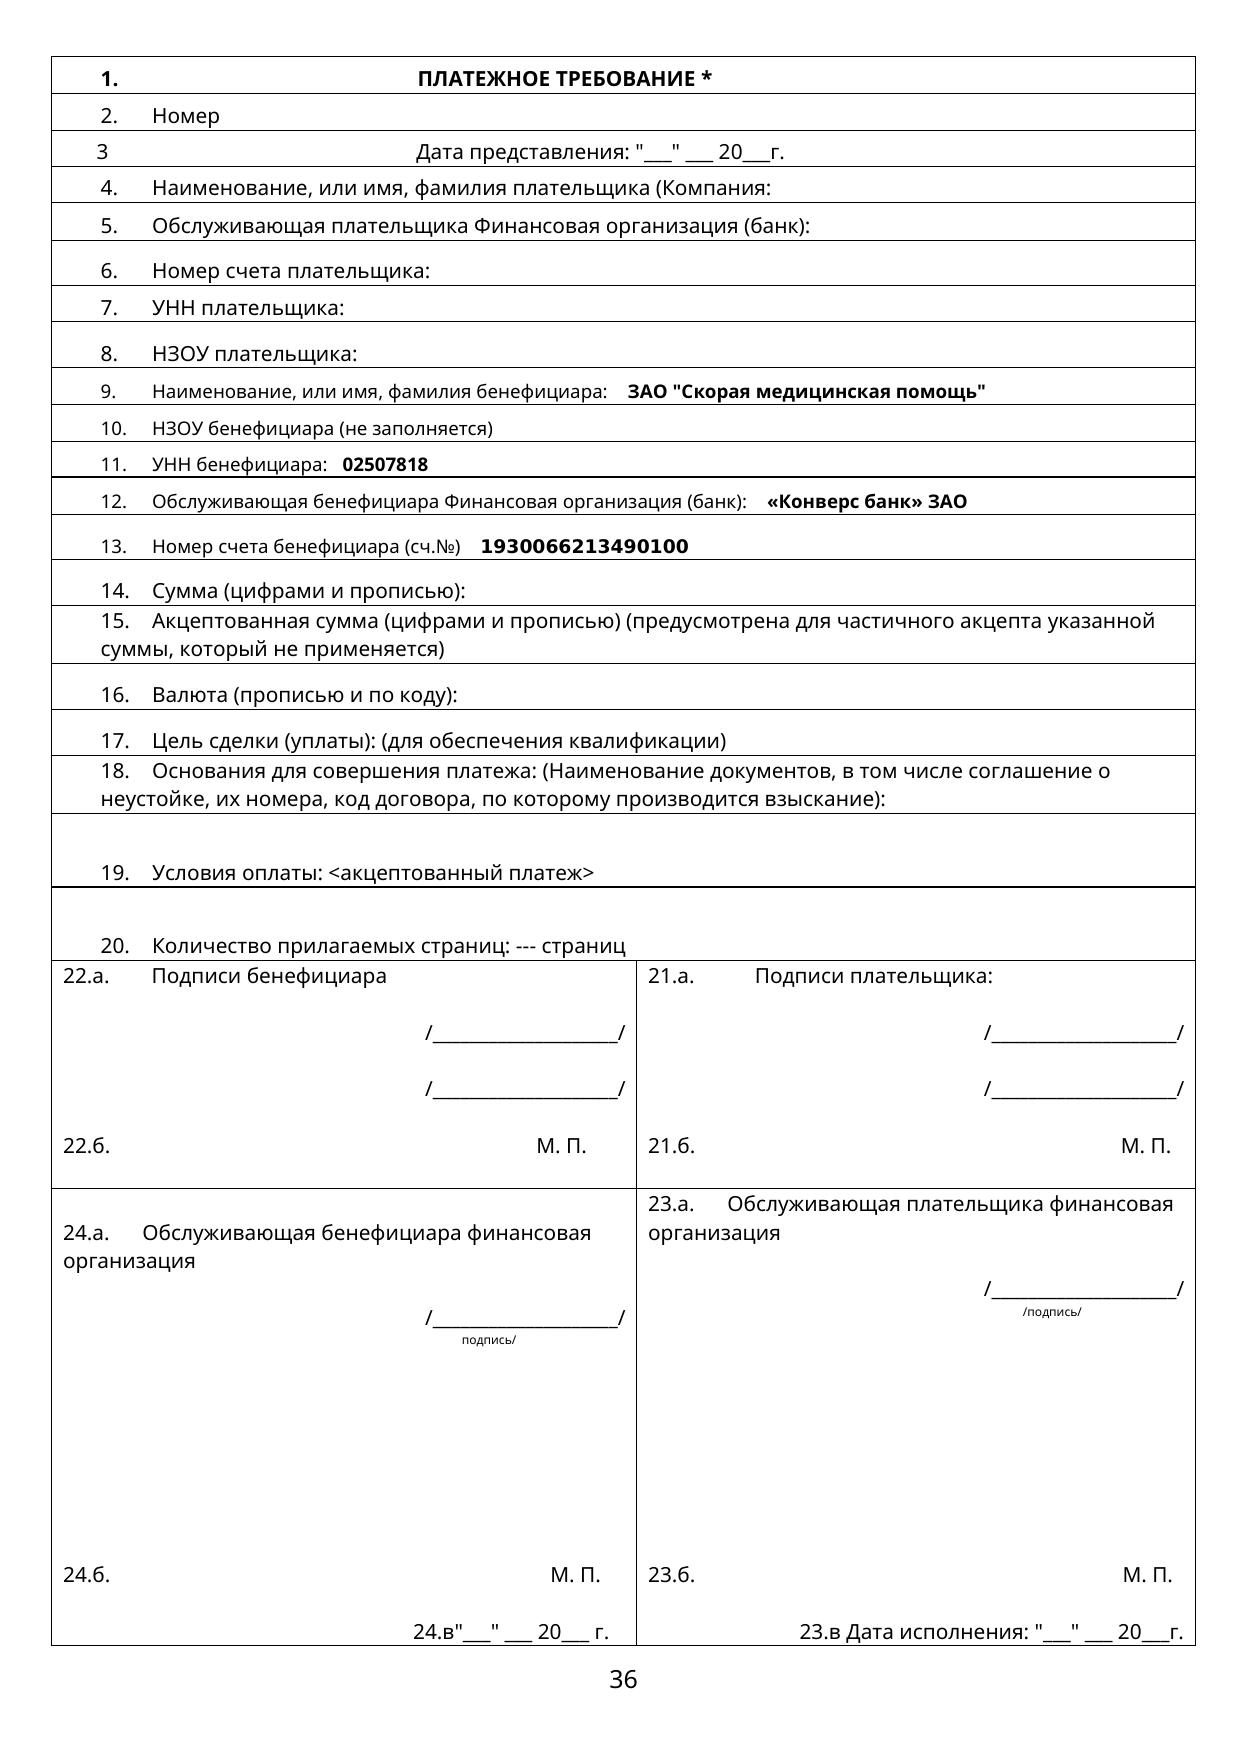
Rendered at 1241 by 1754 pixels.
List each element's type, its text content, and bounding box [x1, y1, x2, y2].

table_cell 3 Дата представления: "___" ___ 20___г. [52, 131, 1195, 166]
table_cell 12. Обслуживающая бенефициара Финансовая организация (банк): «Конверс банк» ЗАО [52, 478, 1195, 514]
table_cell 9. Наименование, или имя, фамилия бенефициара: ЗАО "Скорая медицинская помощь" [52, 368, 1195, 404]
table_cell 11. УНН бенефициара: 02507818 [52, 442, 1195, 476]
table_cell 5. Обслуживающая плательщика Финансовая организация (банк): [52, 203, 1195, 239]
table_cell 8. НЗОУ плательщика: [52, 322, 1195, 367]
table_cell 24.б. М. П. 24.в"___" ___ 20___ г. [52, 1417, 636, 1645]
table_cell 20. Количество прилагаемых страниц: --- страниц [52, 888, 1195, 960]
table_cell 7. УНН плательщика: [52, 286, 1195, 321]
table_cell 21.а. Подписи плательщика: /____________________/ /____________________/ 21.б. М. П. [637, 961, 1195, 1188]
table_cell 10. НЗОУ бенефициара (не заполняется) [52, 405, 1195, 441]
table_cell 6. Номер счета плательщика: [52, 241, 1195, 284]
table_cell 4. Наименование, или имя, фамилия плательщика (Компания: [52, 167, 1195, 202]
table_cell 23.б. М. П. 23.в Дата исполнения: "___" ___ 20___г. [637, 1417, 1195, 1645]
table_cell 13. Номер счета бенефициара (сч.№) 1930066213490100 [52, 515, 1195, 559]
table_cell 15. Акцептованная сумма (цифрами и прописью) (предусмотрена для частичного акцепта указанной суммы, который не применяется) [52, 606, 1195, 663]
table_cell 23.а. Обслуживающая плательщика финансовая организация /____________________/ /подпись/ [637, 1189, 1195, 1417]
table_cell 16. Валюта (прописью и по коду): [52, 664, 1195, 709]
table_cell 14. Сумма (цифрами и прописью): [52, 560, 1195, 605]
table_cell 18. Основания для совершения платежа: (Наименование документов, в том числе соглашение о неустойке, их номера, код договора, по которому производится взыскание): [52, 756, 1195, 813]
table_header 1. ПЛАТЕЖНОЕ ТРЕБОВАНИЕ * [52, 57, 1195, 93]
table_cell 22.а. Подписи бенефициара /____________________/ /____________________/ 22.б. М. П. [52, 961, 636, 1188]
table_cell 24.а. Обслуживающая бенефициара финансовая организация /____________________/ подпись/ [52, 1189, 636, 1417]
table_cell 19. Условия оплаты: <акцептованный платеж> [52, 814, 1195, 886]
table_cell 2. Номер [52, 94, 1195, 129]
table_cell 17. Цель сделки (уплаты): (для обеспечения квалификации) [52, 710, 1195, 755]
